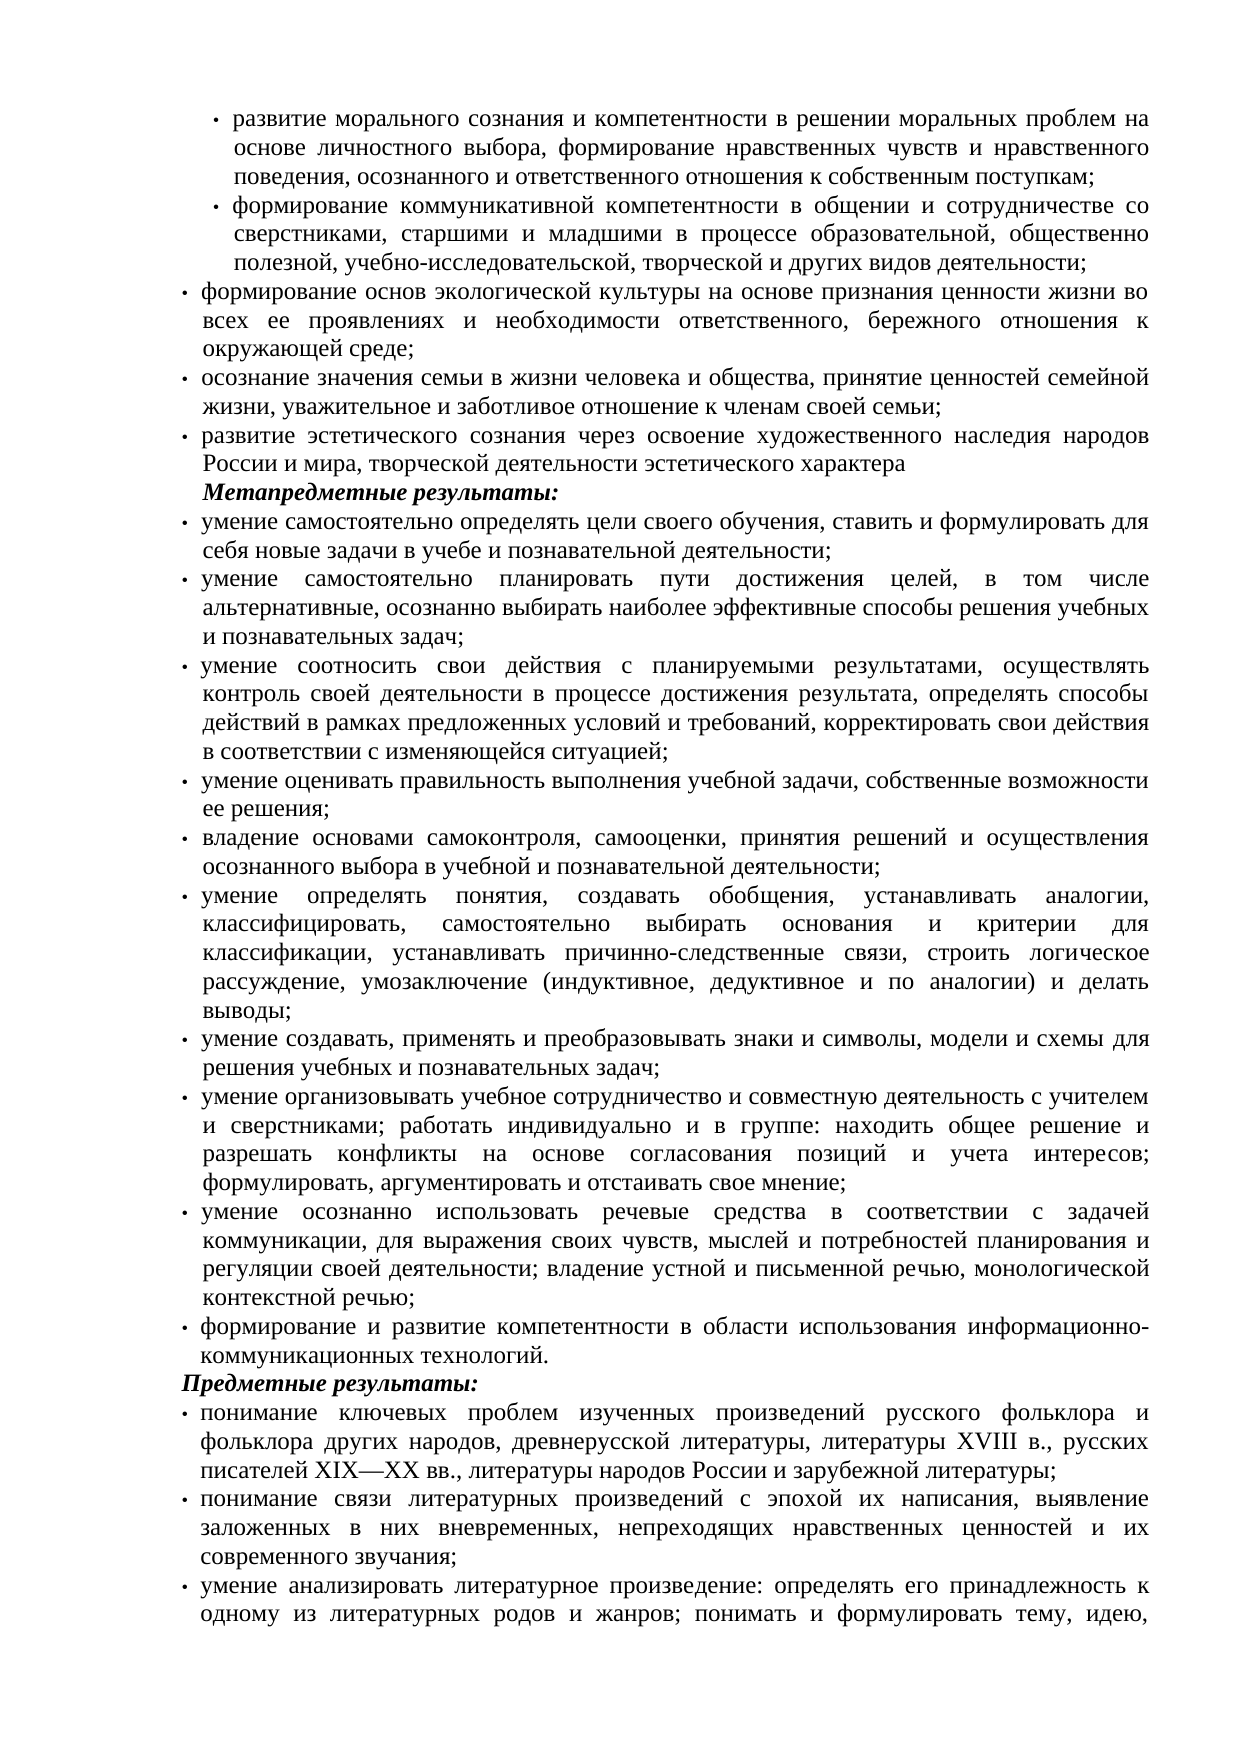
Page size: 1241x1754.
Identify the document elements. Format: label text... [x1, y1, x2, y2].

list умение соотносить свои действия с планируемыми результатами, осуществлять контроль своей деятельности в процессе достижения результата, определять способы действий в рамках предложенных условий и требований, корректировать свои действия в соответствии с изменяющейся ситуацией; [181, 650, 1149, 765]
text Метапредметные результаты: [202, 477, 1149, 506]
list развитие эстетического сознания через освоение художественного наследия народов России и мира, творческой деятельности эстетического характера [181, 420, 1149, 477]
list умение самостоятельно планировать пути достижения целей, в том числе альтернативные, осознанно выбирать наиболее эффективные способы решения учебных и познавательных задач; [181, 563, 1149, 650]
list понимание ключевых проблем изученных произведений русского фольклора и фольклора других народов, древнерусской литературы, литературы XVIII в., русских писателей XIX—XX вв., литературы народов России и зарубежной литературы; [181, 1397, 1149, 1483]
list умение осознанно использовать речевые средства в соответствии с задачей коммуникации, для выражения своих чувств, мыслей и потребностей планирования и регуляции своей деятельности; владение устной и письменной речью, монологической контекстной речью; [181, 1196, 1149, 1311]
list осознание значения семьи в жизни человека и общества, принятие ценностей семейной жизни, уважительное и заботливое отношение к членам своей семьи; [181, 362, 1149, 420]
list умение самостоятельно определять цели своего обучения, ставить и формулировать для себя новые задачи в учебе и познавательной деятельности; [181, 506, 1149, 563]
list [181, 1570, 1149, 1627]
list умение оценивать правильность выполнения учебной задачи, собственные возможности ее решения; [181, 765, 1149, 822]
list владение основами самоконтроля, самооценки, принятия решений и осуществления осознанного выбора в учебной и познавательной деятельности; [181, 822, 1149, 880]
list развитие морального сознания и компетентности в решении моральных проблем на основе личностного выбора, формирование нравственных чувств и нравственного поведения, осознанного и ответственного отношения к собственным поступкам; [213, 103, 1149, 190]
list формирование основ экологической культуры на основе признания ценности жизни во всех ее проявлениях и необходимости ответственного, бережного отношения к окружающей среде; [181, 276, 1149, 362]
list понимание связи литературных произведений с эпохой их написания, выявление заложенных в них вневременных, непреходящих нравственных ценностей и их современного звучания; [181, 1483, 1149, 1570]
list формирование и развитие компетентности в области использования информационно-коммуникационных технологий. [181, 1311, 1149, 1368]
list умение определять понятия, создавать обобщения, устанавливать аналогии, классифицировать, самостоятельно выбирать основания и критерии для классификации, устанавливать причинно-следственные связи, строить логическое рассуждение, умозаключение (индуктивное, дедуктивное и по аналогии) и делать выводы; [181, 880, 1149, 1023]
list умение создавать, применять и преобразовывать знаки и символы, модели и схемы для решения учебных и познавательных задач; [181, 1023, 1149, 1081]
subtitle Предметные результаты: [181, 1368, 1152, 1397]
list умение организовывать учебное сотрудничество и совместную деятельность с учителем и сверстниками; работать индивидуально и в группе: находить общее решение и разрешать конфликты на основе согласования позиций и учета интересов; формулировать, аргументировать и отстаивать свое мнение; [181, 1081, 1149, 1196]
list формирование коммуникативной компетентности в общении и сотрудничестве со сверстниками, старшими и младшими в процессе образовательной, общественно полезной, учебно-исследовательской, творческой и других видов деятельности; [213, 190, 1149, 276]
